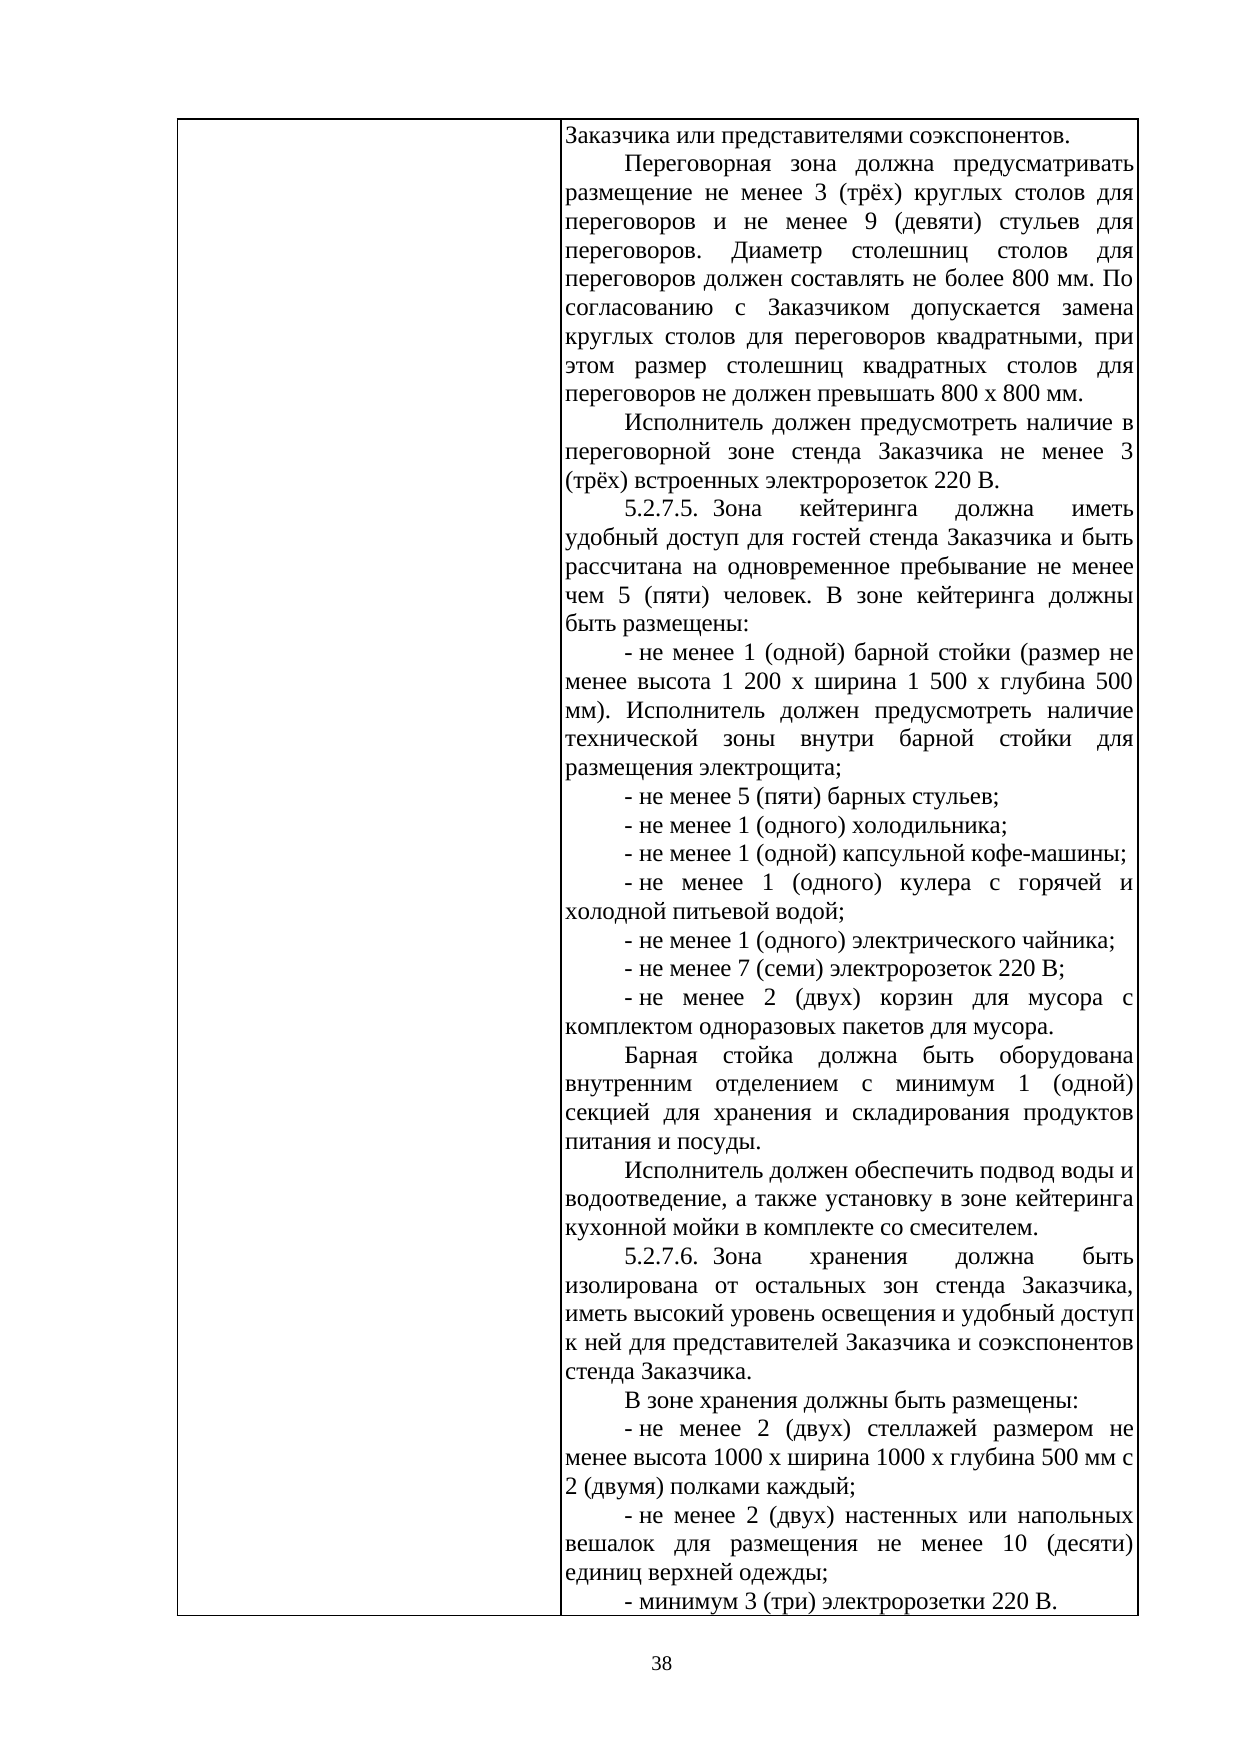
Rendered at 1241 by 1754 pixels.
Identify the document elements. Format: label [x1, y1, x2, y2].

table_cell [178, 120, 560, 1615]
